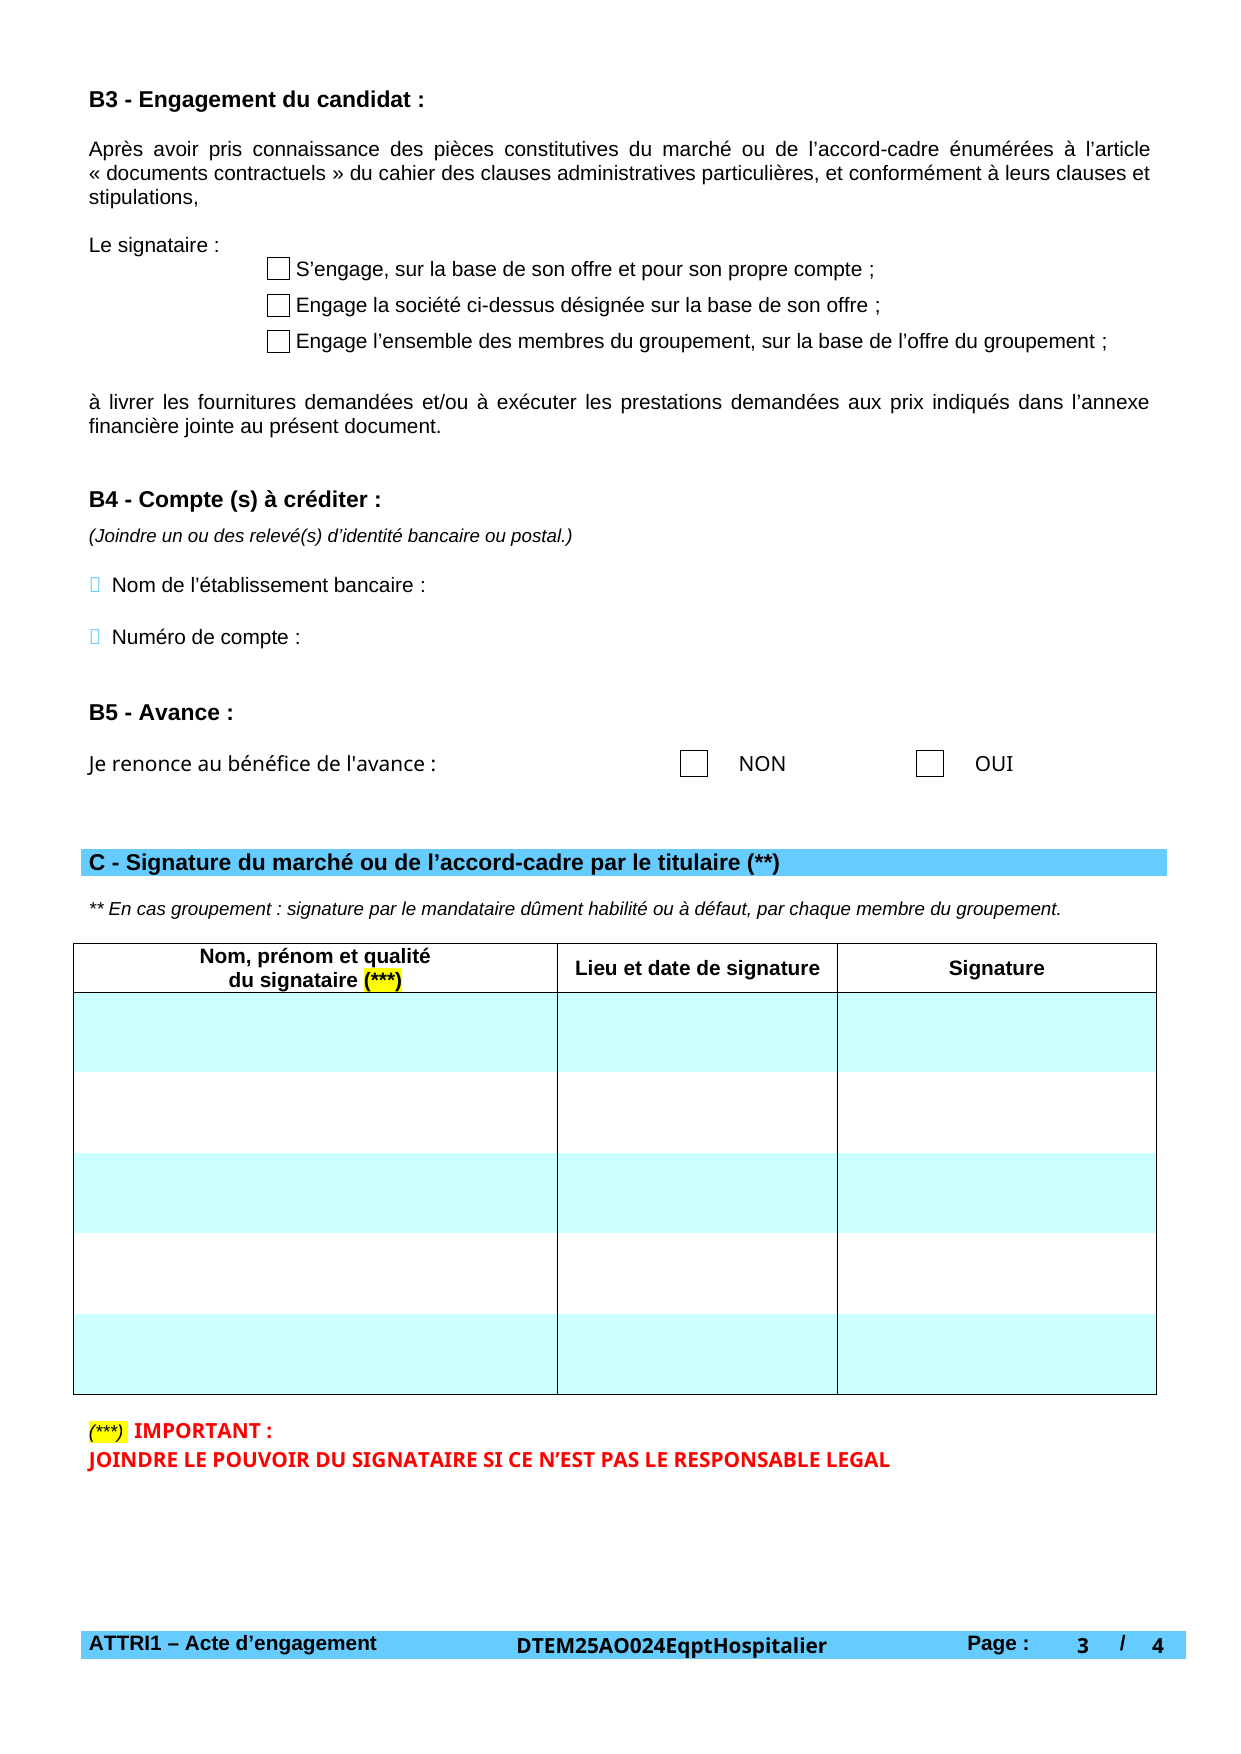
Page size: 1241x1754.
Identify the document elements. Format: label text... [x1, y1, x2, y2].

table_header Nom, prénom et qualité du signataire (***) [74, 944, 557, 992]
text S’engage, sur la base de son offre et pour son propre compte ; [266, 256, 1152, 280]
table_cell [838, 993, 1156, 1072]
table_cell [74, 1153, 557, 1233]
text ** En cas groupement : signature par le mandataire dûment habilité ou à défaut, par chaque membre du groupement. [89, 897, 1152, 919]
table_cell [558, 1233, 837, 1313]
text Engage la société ci-dessus désignée sur la base de son offre ; [266, 293, 1152, 317]
text Je renonce au bénéfice de l'avance : NON OUI [89, 749, 1152, 777]
text (***) IMPORTANT : [89, 1416, 1152, 1445]
table_cell [558, 1072, 837, 1153]
table_cell [74, 993, 557, 1072]
text JOINDRE LE POUVOIR DU SIGNATAIRE SI CE N’EST PAS LE RESPONSABLE LEGAL [89, 1445, 1152, 1473]
table_header Lieu et date de signature [558, 944, 837, 992]
table_cell [838, 1233, 1156, 1313]
subtitle B3 - Engagement du candidat : [89, 86, 1152, 113]
subtitle B5 - Avance : [89, 699, 1152, 725]
table_cell [838, 1072, 1156, 1153]
table_cell [558, 993, 837, 1072]
table_cell [74, 1314, 557, 1394]
text  Numéro de compte : [89, 622, 1152, 651]
table_cell [558, 1314, 837, 1394]
text (Joindre un ou des relevé(s) d’identité bancaire ou postal.) [89, 524, 1152, 546]
text Engage l’ensemble des membres du groupement, sur la base de l’offre du groupement ; [266, 329, 1152, 353]
text Après avoir pris connaissance des pièces constitutives du marché ou de l’accord-cadre énumérées à l’article « documents contractuels » du cahier des clauses administratives particulières, et conformément à leurs clauses et stipulations, [89, 137, 1152, 208]
table_cell [74, 1233, 557, 1313]
table_cell [838, 1153, 1156, 1233]
text à livrer les fournitures demandées et/ou à exécuter les prestations demandées aux prix indiqués dans l’annexe financière jointe au présent document. [89, 390, 1152, 438]
table_cell [74, 1072, 557, 1153]
table_header C - Signature du marché ou de l’accord-cadre par le titulaire (**) [81, 849, 1167, 876]
subtitle B4 - Compte (s) à créditer : [89, 486, 1152, 512]
table_cell [838, 1314, 1156, 1394]
text  Nom de l’établissement bancaire : [89, 570, 1152, 598]
table_header Signature [838, 944, 1156, 992]
text Le signataire : [89, 232, 1152, 256]
table_cell [558, 1153, 837, 1233]
